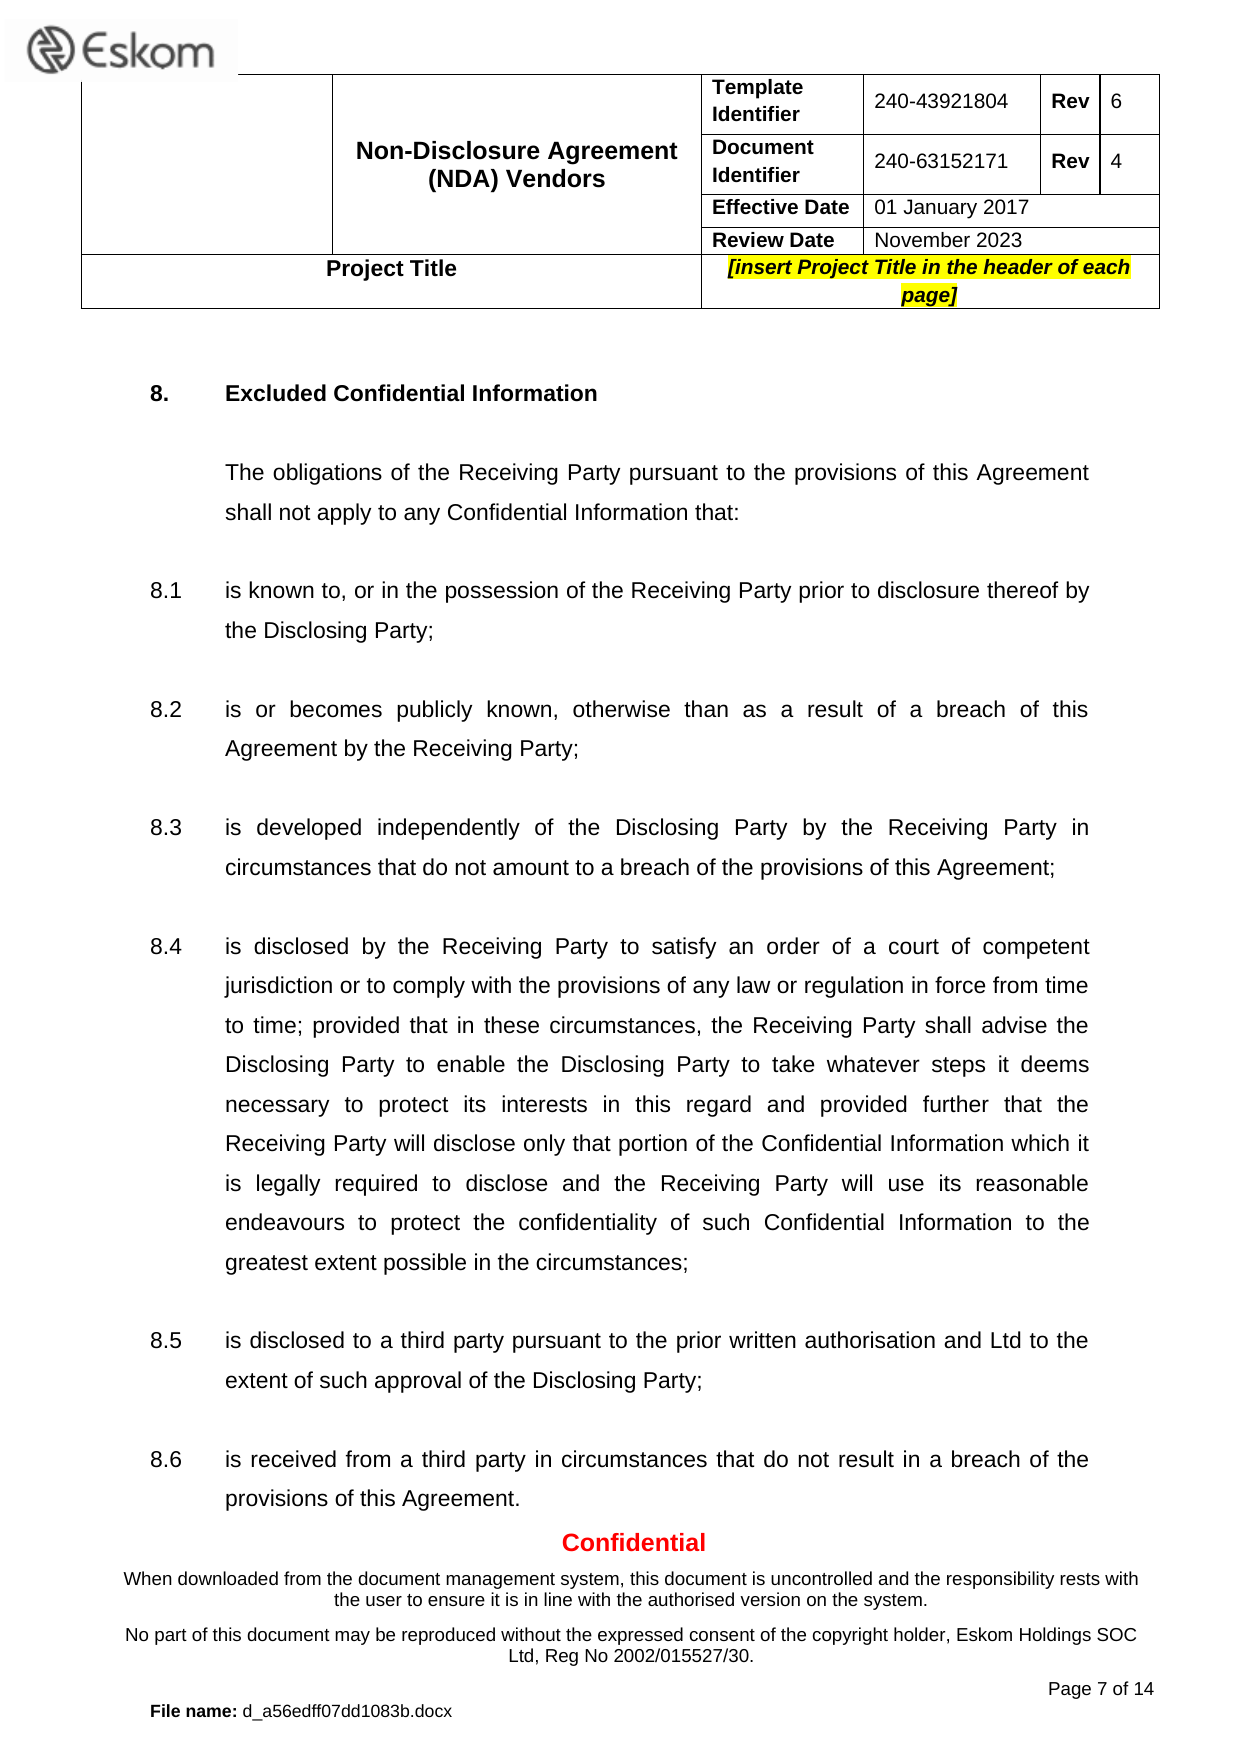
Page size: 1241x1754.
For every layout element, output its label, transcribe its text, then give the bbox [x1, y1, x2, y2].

text 8.2 is or becomes publicly known, otherwise than as a result of a breach of this Agreement by the Receiving Party; [150, 696, 1090, 762]
text 8. Excluded Confidential Information [150, 380, 1090, 406]
text 8.4 is disclosed by the Receiving Party to satisfy an order of a court of competent jurisdiction or to comply with the provisions of any law or regulation in force from time to time; provided that in these circumstances, the Receiving Party shall advise the Disclosing Party to enable the Disclosing Party to take whatever steps it deems necessary to protect its interests in this regard and provided further that the Receiving Party will disclose only that portion of the Confidential Information which it is legally required to disclose and the Receiving Party will use its reasonable endeavours to protect the confidentiality of such Confidential Information to the greatest extent possible in the circumstances; [150, 933, 1090, 1275]
text 8.5 is disclosed to a third party pursuant to the prior written authorisation and Ltd to the extent of such approval of the Disclosing Party; [150, 1327, 1090, 1393]
text The obligations of the Receiving Party pursuant to the provisions of this Agreement shall not apply to any Confidential Information that: [150, 459, 1090, 525]
text 8.6 is received from a third party in circumstances that do not result in a breach of the provisions of this Agreement. [150, 1446, 1090, 1512]
text 8.3 is developed independently of the Disclosing Party by the Receiving Party in circumstances that do not amount to a breach of the provisions of this Agreement; [150, 814, 1090, 880]
text 8.1 is known to, or in the possession of the Receiving Party prior to disclosure thereof by the Disclosing Party; [150, 577, 1090, 643]
